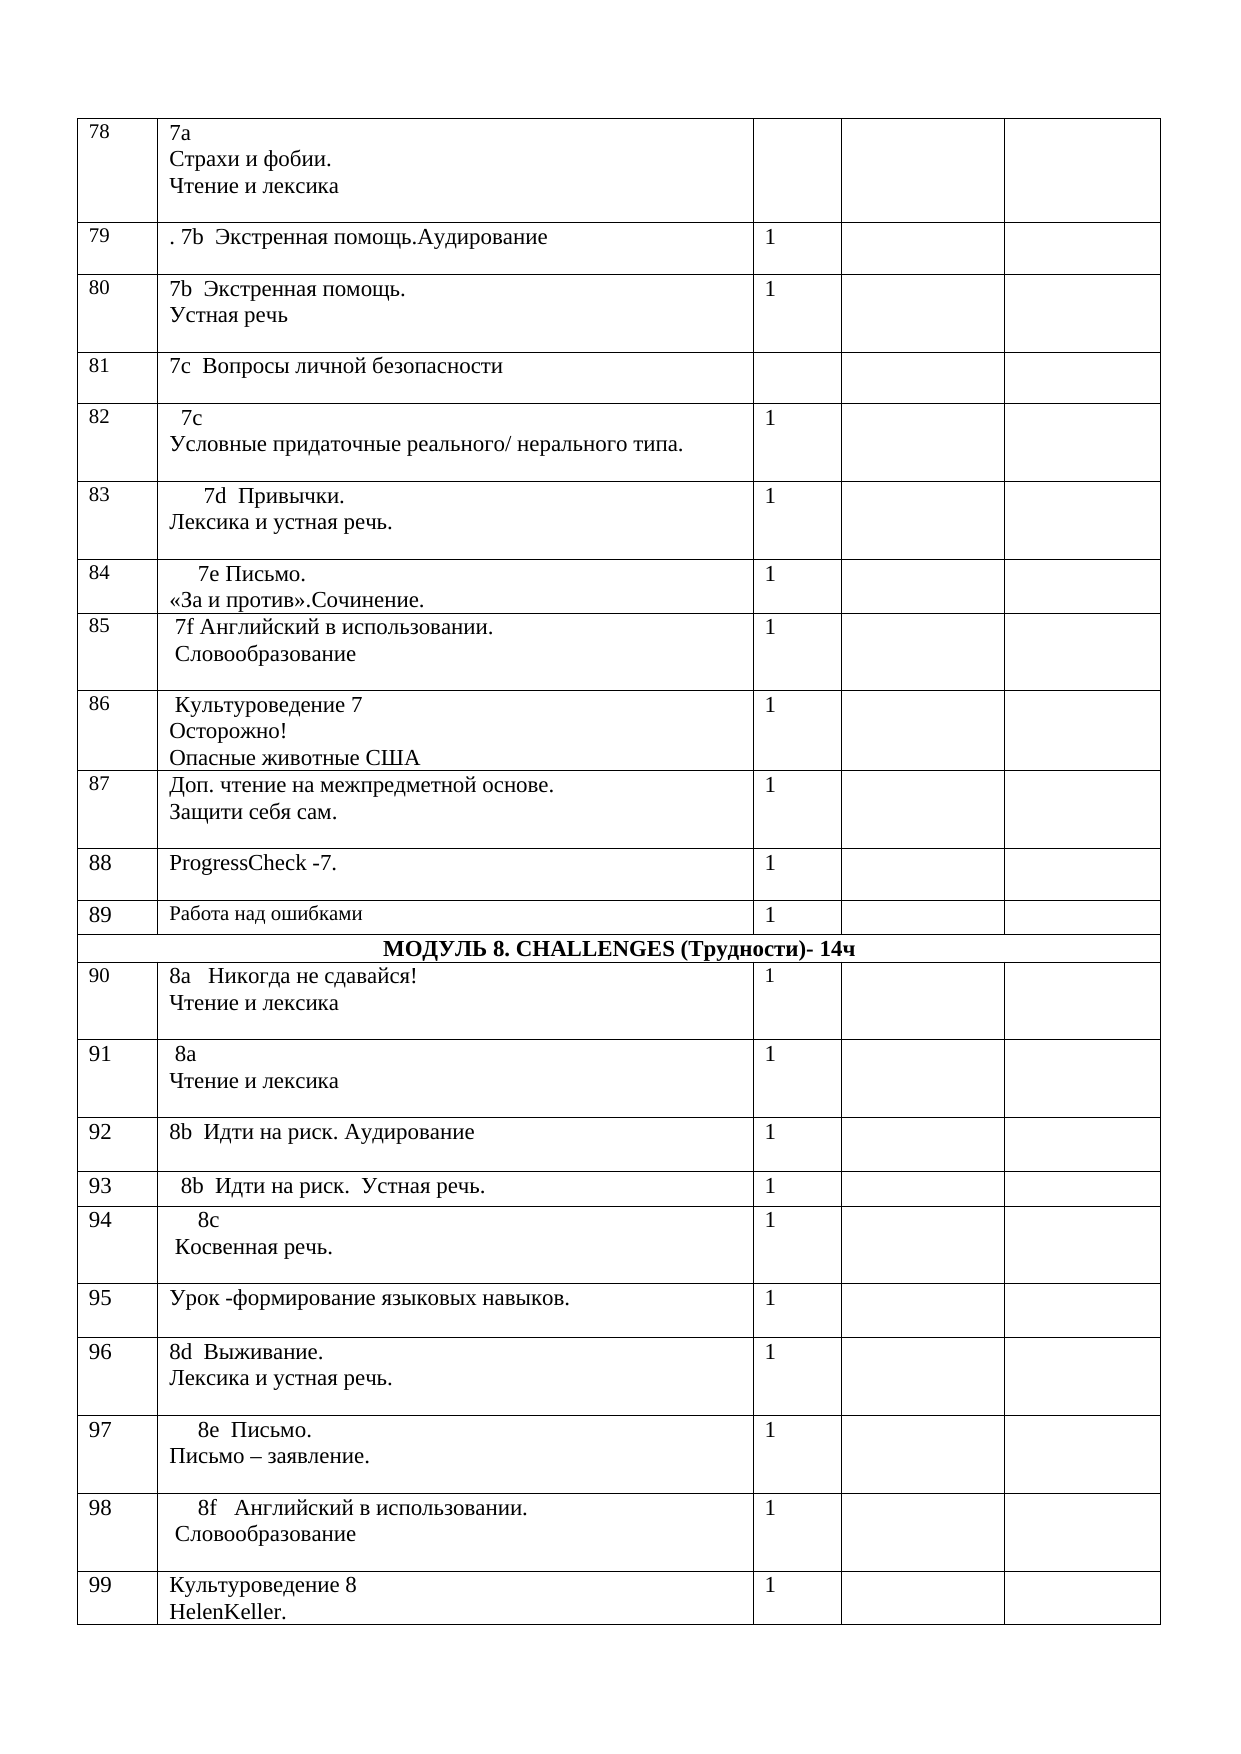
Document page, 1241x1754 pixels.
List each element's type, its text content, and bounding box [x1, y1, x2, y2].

table_cell [1005, 353, 1160, 403]
table_cell 82 [78, 404, 157, 481]
table_cell Культуроведение 7 Осторожно! Опасные животные США [158, 691, 753, 770]
table_cell [1005, 1118, 1160, 1171]
table_cell [754, 353, 841, 403]
table_cell 81 [78, 353, 157, 403]
table_cell 88 [78, 849, 157, 899]
table_cell 7a Страхи и фобии. Чтение и лексика [158, 119, 753, 222]
table_cell [1005, 1494, 1160, 1571]
table_cell 1 [754, 1172, 841, 1206]
table_cell [842, 1207, 1004, 1283]
table_cell 1 [754, 771, 841, 848]
table_cell [1005, 1338, 1160, 1415]
table_cell 91 [78, 1040, 157, 1117]
table_cell [842, 1572, 1004, 1624]
table_cell 8d Выживание. Лексика и устная речь. [158, 1338, 753, 1415]
table_cell 8a Никогда не сдавайся! Чтение и лексика [158, 963, 753, 1039]
table_cell [842, 404, 1004, 481]
table_cell [1005, 1207, 1160, 1283]
table_cell 1 [754, 849, 841, 899]
table_cell [1005, 614, 1160, 690]
table_cell 8e Письмо. Письмо – заявление. [158, 1416, 753, 1493]
table_cell [1005, 901, 1160, 934]
table_cell 79 [78, 223, 157, 274]
table_cell [842, 691, 1004, 770]
table_cell [842, 223, 1004, 274]
table_cell Доп. чтение на межпредметной основе. Защити себя сам. [158, 771, 753, 848]
table_cell 1 [754, 1040, 841, 1117]
table_cell [1005, 404, 1160, 481]
table_cell [842, 963, 1004, 1039]
table_cell 78 [78, 119, 157, 222]
table_cell 1 [754, 1207, 841, 1283]
table_cell 7с Вопросы личной безопасности [158, 353, 753, 403]
table_cell 7e Письмо. «За и против».Сочинение. [158, 560, 753, 612]
table_cell 1 [754, 963, 841, 1039]
table_cell [842, 353, 1004, 403]
table_cell ProgressCheck -7. [158, 849, 753, 899]
table_cell 1 [754, 1572, 841, 1624]
table_cell 1 [754, 482, 841, 559]
table_cell 1 [754, 691, 841, 770]
table_cell 89 [78, 901, 157, 934]
table_cell 90 [78, 963, 157, 1039]
table_cell 80 [78, 275, 157, 352]
table_cell 86 [78, 691, 157, 770]
table_cell 99 [78, 1572, 157, 1624]
table_cell 1 [754, 1494, 841, 1571]
table_cell 84 [78, 560, 157, 612]
table_cell 1 [754, 1416, 841, 1493]
table_cell [842, 1040, 1004, 1117]
table_cell [1005, 223, 1160, 274]
table_cell [842, 1284, 1004, 1337]
table_cell 1 [754, 275, 841, 352]
table_cell 1 [754, 223, 841, 274]
table_cell 8b Идти на риск. Устная речь. [158, 1172, 753, 1206]
table_cell [1005, 482, 1160, 559]
table_cell [1005, 771, 1160, 848]
table_cell 8c Косвенная речь. [158, 1207, 753, 1283]
table_cell [842, 119, 1004, 222]
table_cell 1 [754, 1338, 841, 1415]
table_cell 85 [78, 614, 157, 690]
table_cell 1 [754, 614, 841, 690]
table_cell МОДУЛЬ 8. CHALLENGES (Трудности)- 14ч [78, 935, 1160, 962]
table_cell 1 [754, 560, 841, 612]
table_cell 87 [78, 771, 157, 848]
table_cell [1005, 849, 1160, 899]
table_cell 93 [78, 1172, 157, 1206]
table_cell 98 [78, 1494, 157, 1571]
table_cell [1005, 1284, 1160, 1337]
table_cell [842, 1494, 1004, 1571]
table_cell [754, 119, 841, 222]
table_cell [842, 1172, 1004, 1206]
table_cell 94 [78, 1207, 157, 1283]
table_cell [1005, 1172, 1160, 1206]
table_cell . 7b Экстренная помощь.Аудирование [158, 223, 753, 274]
table_cell [842, 482, 1004, 559]
table_cell [842, 560, 1004, 612]
table_cell 7d Привычки. Лексика и устная речь. [158, 482, 753, 559]
table_cell 97 [78, 1416, 157, 1493]
table_cell [1005, 1416, 1160, 1493]
table_cell 1 [754, 901, 841, 934]
table_cell [842, 275, 1004, 352]
table_cell [842, 771, 1004, 848]
table_cell [842, 901, 1004, 934]
table_cell [842, 1338, 1004, 1415]
table_cell 95 [78, 1284, 157, 1337]
table_cell 8b Идти на риск. Аудирование [158, 1118, 753, 1171]
table_cell [842, 1118, 1004, 1171]
table_cell [1005, 1040, 1160, 1117]
table_cell 1 [754, 1118, 841, 1171]
table_cell Английский в использовании. Словообразование [158, 1494, 753, 1571]
table_cell 92 [78, 1118, 157, 1171]
table_cell 1 [754, 404, 841, 481]
table_cell Английский в использовании. Словообразование [158, 614, 753, 690]
table_cell 1 [754, 1284, 841, 1337]
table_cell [158, 1572, 753, 1624]
table_cell [1005, 275, 1160, 352]
table_cell [842, 1416, 1004, 1493]
table_cell [842, 849, 1004, 899]
table_cell 7с Условные придаточные реального/ нерального типа. [158, 404, 753, 481]
table_cell [1005, 1572, 1160, 1624]
table_cell 83 [78, 482, 157, 559]
table_cell 7b Экстренная помощь. Устная речь [158, 275, 753, 352]
table_cell [1005, 691, 1160, 770]
table_cell [842, 614, 1004, 690]
table_cell [1005, 963, 1160, 1039]
table_cell [1005, 119, 1160, 222]
table_cell 96 [78, 1338, 157, 1415]
table_cell [1005, 560, 1160, 612]
table_cell Урок -формирование языковых навыков. [158, 1284, 753, 1337]
table_cell 8a Чтение и лексика [158, 1040, 753, 1117]
table_cell Работа над ошибками [158, 901, 753, 934]
